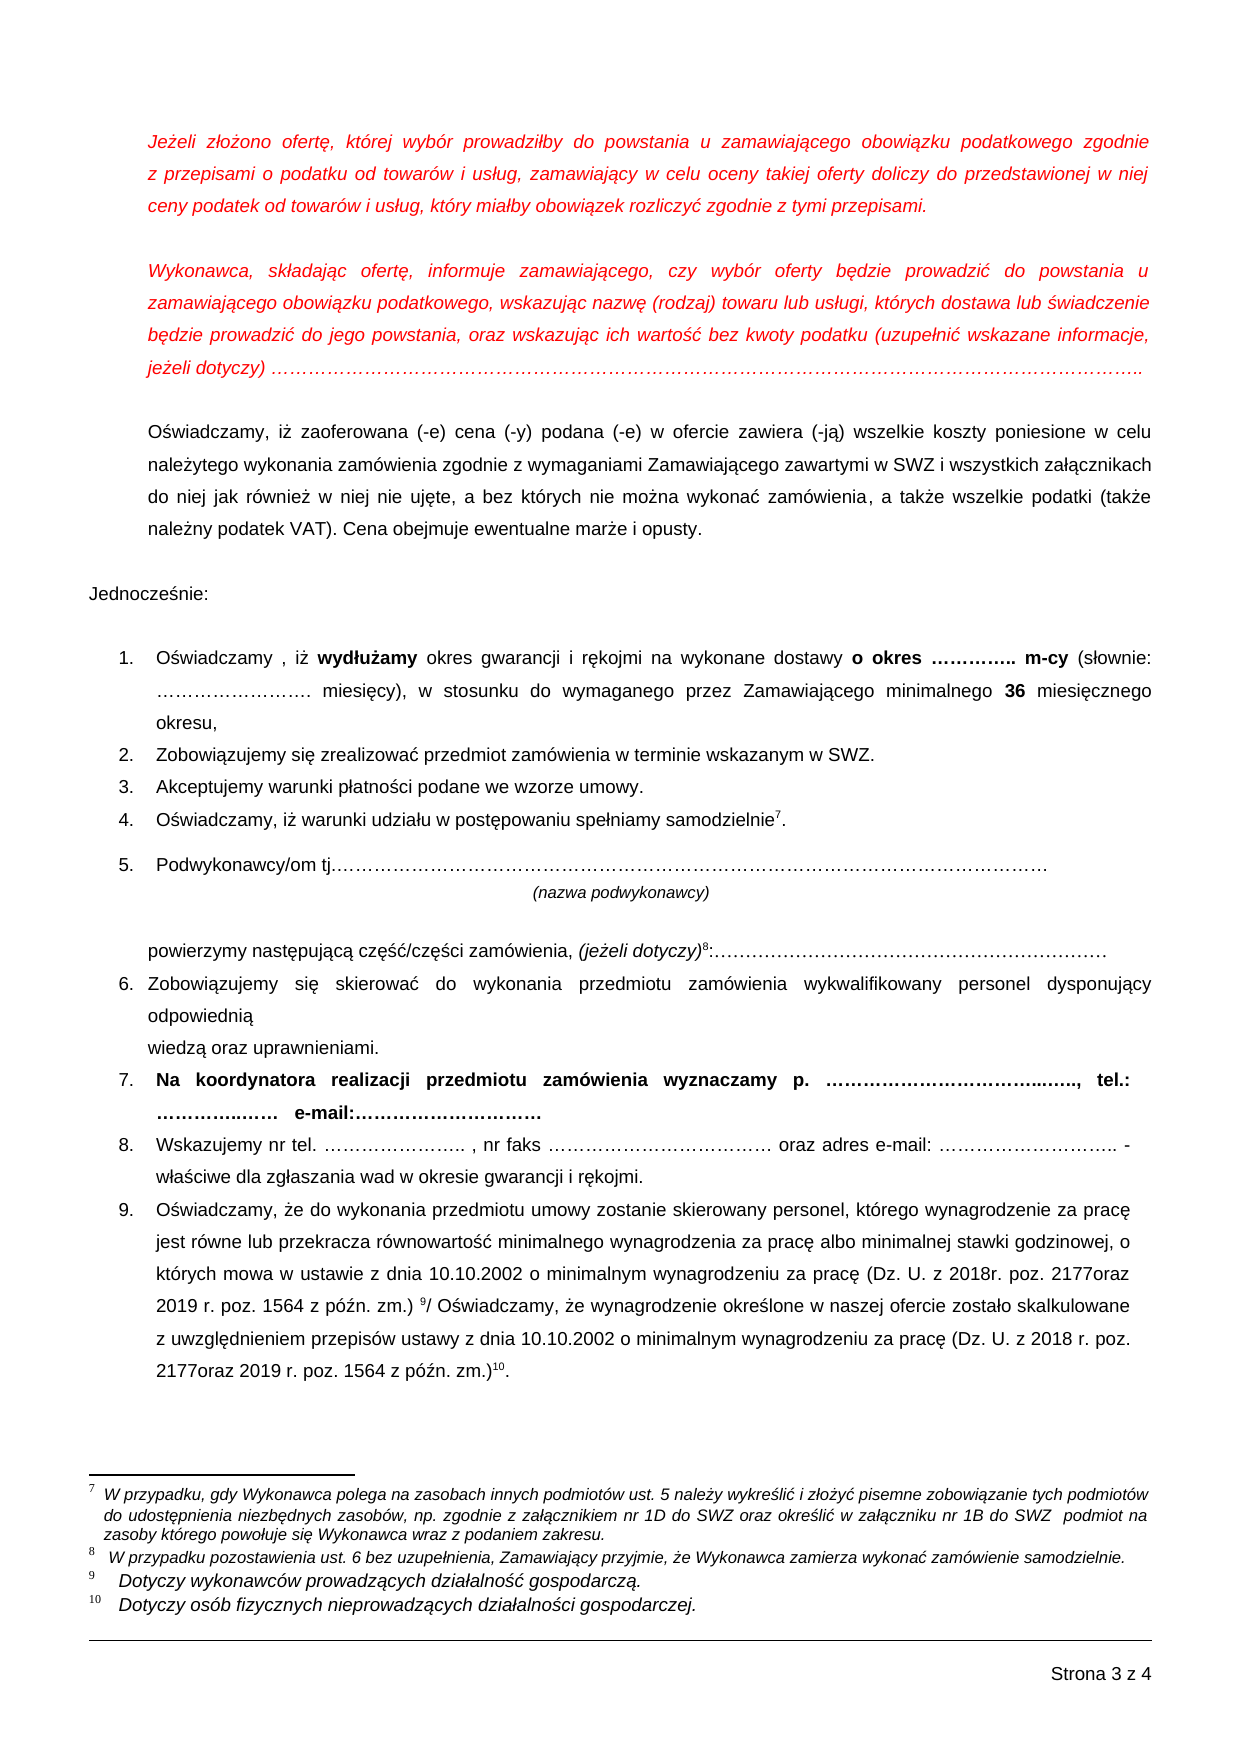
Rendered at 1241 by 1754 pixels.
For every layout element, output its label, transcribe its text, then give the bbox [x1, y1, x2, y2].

list Zobowiązujemy się zrealizować przedmiot zamówienia w terminie wskazanym w SWZ. [118, 744, 1152, 766]
list Oświadczamy, iż warunki udziału w postępowaniu spełniamy samodzielnie. [118, 809, 1152, 830]
list Wykonawca, składając ofertę, informuje zamawiającego, czy wybór oferty będzie prowadzić do powstania u zamawiającego obowiązku podatkowego, wskazując nazwę (rodzaj) towaru lub usługi, których dostawa lub świadczenie będzie prowadzić do jego powstania, oraz wskazując ich wartość bez kwoty podatku (uzupełnić wskazane informacje, jeżeli dotyczy) ………………………………………………………………………………………………………………………….. [148, 260, 1152, 378]
list Na koordynatora realizacji przedmiotu zamówienia wyznaczamy p. ……………………………...….., tel.:…………..…… e-mail:………………………… [118, 1069, 1131, 1123]
list Wskazujemy nr tel. ………………….. , nr faks ……………………………… oraz adres e-mail: ……………………….. - właściwe dla zgłaszania wad w okresie gwarancji i rękojmi. [118, 1134, 1131, 1188]
list Akceptujemy warunki płatności podane we wzorze umowy. [118, 776, 1152, 798]
list powierzymy następującą część/części zamówienia, (jeżeli dotyczy):……………………………………………………… [148, 940, 1152, 962]
list Zobowiązujemy się skierować do wykonania przedmiotu zamówienia wykwalifikowany personel dysponujący odpowiednią [118, 972, 1152, 1026]
list (nazwa podwykonawcy) [148, 882, 1152, 902]
list wiedzą oraz uprawnieniami. [148, 1037, 1152, 1058]
list Podwykonawcy/om tj.…………………………………………………………………………………………………… [118, 853, 1152, 875]
list Oświadczamy , iż wydłużamy okres gwarancji i rękojmi na wykonane dostawy o okres ………….. m-cy (słownie: ……………………. miesięcy), w stosunku do wymaganego przez Zamawiającego minimalnego 36 miesięcznego okresu, [118, 647, 1152, 733]
list Jeżeli złożono ofertę, której wybór prowadziłby do powstania u zamawiającego obowiązku podatkowego zgodnie z przepisami o podatku od towarów i usług, zamawiający w celu oceny takiej oferty doliczy do przedstawionej w niej ceny podatek od towarów i usług, który miałby obowiązek rozliczyć zgodnie z tymi przepisami. [148, 131, 1152, 217]
text Jednocześnie: [89, 583, 1152, 604]
text Oświadczamy, iż zaoferowana (-e) cena (-y) podana (-e) w ofercie zawiera (-ją) wszelkie koszty poniesione w celu należytego wykonania zamówienia zgodnie z wymaganiami Zamawiającego zawartymi w SWZ i wszystkich załącznikach do niej jak również w niej nie ujęte, a bez których nie można wykonać zamówienia, a także wszelkie podatki (także należny podatek VAT). Cena obejmuje ewentualne marże i opusty. [148, 421, 1152, 539]
list Oświadczamy, że do wykonania przedmiotu umowy zostanie skierowany personel, którego wynagrodzenie za pracę jest równe lub przekracza równowartość minimalnego wynagrodzenia za pracę albo minimalnej stawki godzinowej, o których mowa w ustawie z dnia 10.10.2002 o minimalnym wynagrodzeniu za pracę (Dz. U. z 2018r. poz. 2177oraz 2019 r. poz. 1564 z późn. zm.) / Oświadczamy, że wynagrodzenie określone w naszej ofercie zostało skalkulowane z uwzględnieniem przepisów ustawy z dnia 10.10.2002 o minimalnym wynagrodzeniu za pracę (Dz. U. z 2018 r. poz. 2177oraz 2019 r. poz. 1564 z późn. zm.). [118, 1198, 1131, 1381]
